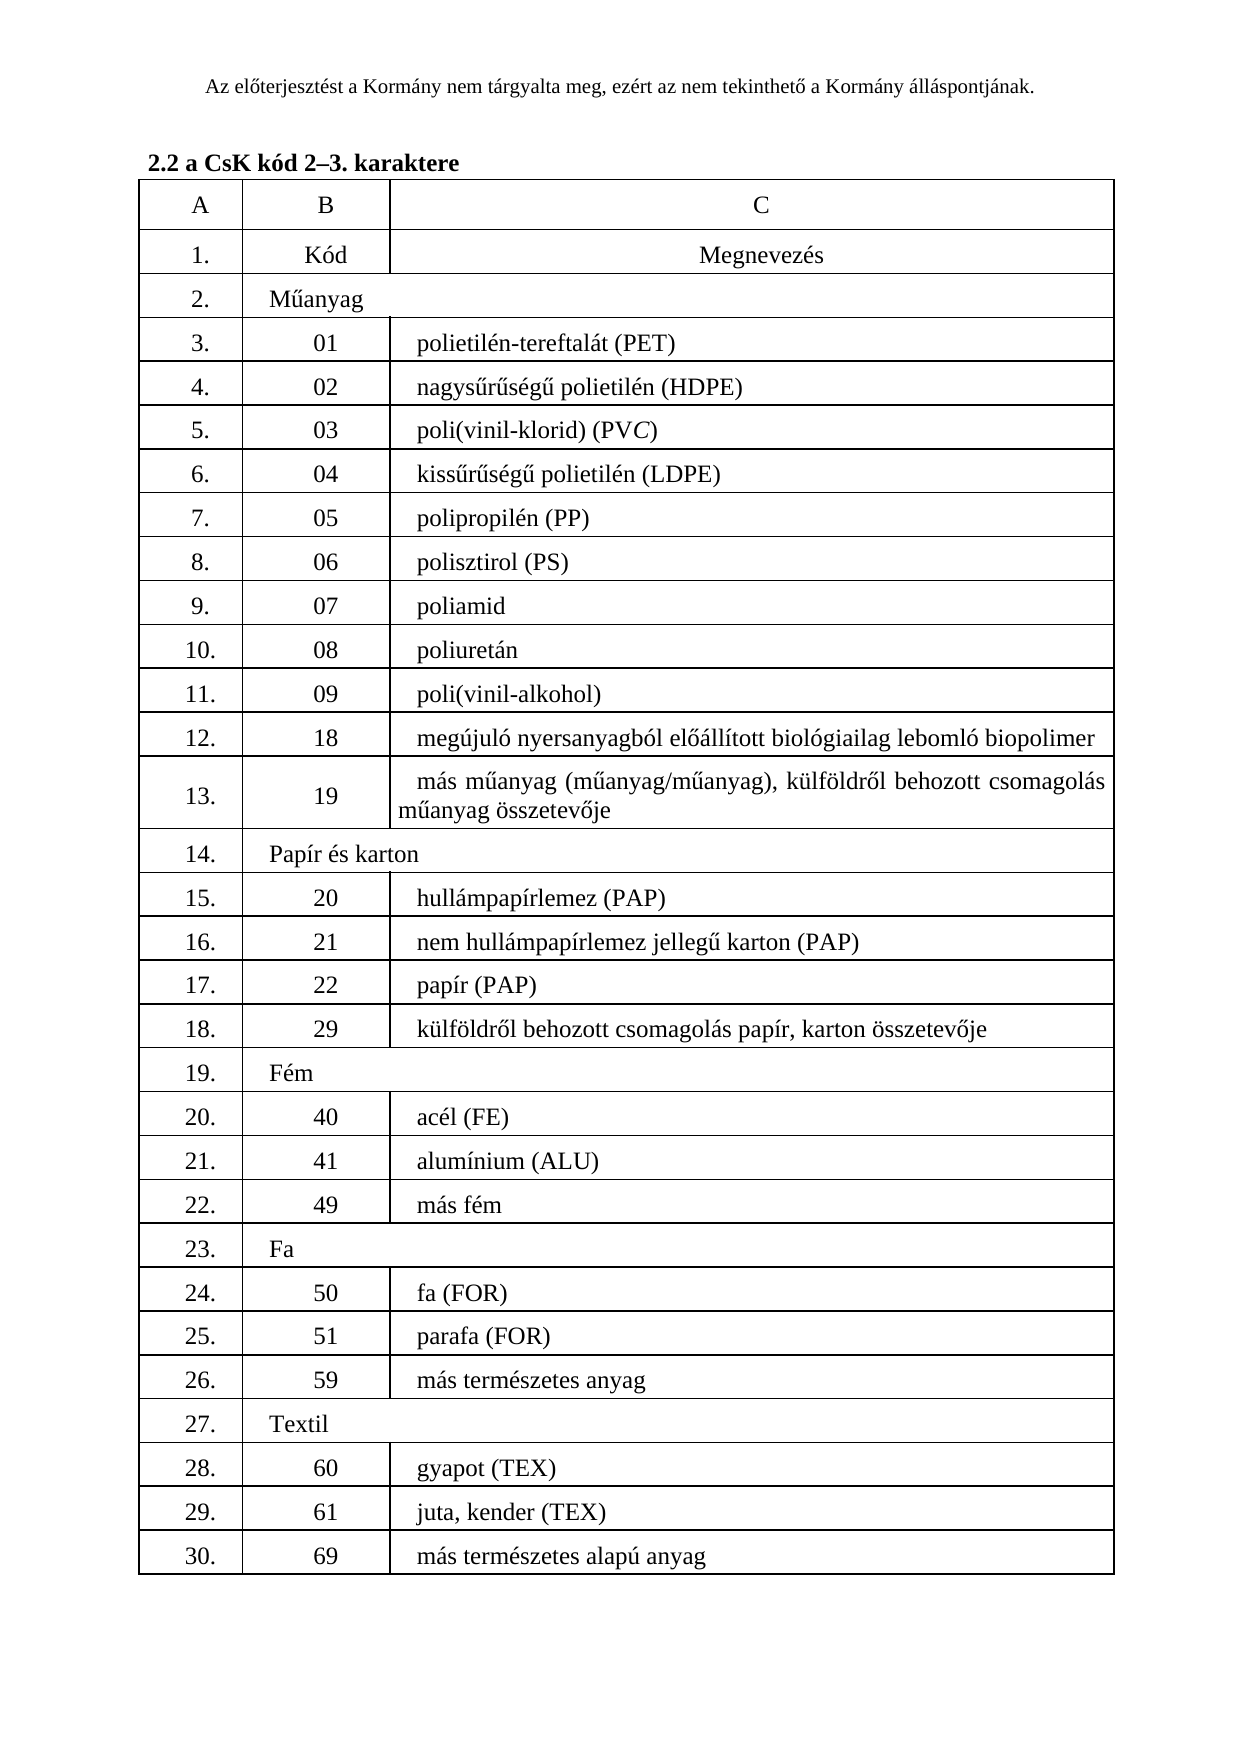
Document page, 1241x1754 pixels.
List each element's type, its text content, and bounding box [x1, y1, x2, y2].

table_cell külföldről behozott csomagolás papír, karton összetevője [391, 1005, 1113, 1047]
table_cell 30. [140, 1531, 242, 1573]
table_cell 2. [140, 274, 242, 316]
table_cell poli(vinil-alkohol) [391, 669, 1113, 711]
table_cell polipropilén (PP) [391, 493, 1113, 536]
table_cell Papír és karton [243, 829, 1113, 871]
table_cell 7. [140, 493, 242, 536]
table_cell poli(vinil-klorid) (PVC) [391, 406, 1113, 448]
table_cell 27. [140, 1399, 242, 1442]
table_header A [140, 180, 242, 229]
table_cell 10. [140, 625, 242, 667]
table_cell Textil [243, 1399, 1113, 1442]
table_header C [391, 180, 1113, 229]
table_cell 51 [243, 1312, 389, 1354]
table_cell megújuló nyersanyagból előállított biológiailag lebomló biopolimer [391, 713, 1113, 755]
table_cell 14. [140, 829, 242, 871]
table_cell 04 [243, 450, 389, 492]
table_cell 11. [140, 669, 242, 711]
table_cell Megnevezés [391, 230, 1113, 273]
table_cell 6. [140, 450, 242, 492]
table_cell 05 [243, 493, 389, 536]
table_cell 07 [243, 581, 389, 623]
table_cell Műanyag [243, 274, 1113, 316]
table_cell 09 [243, 669, 389, 711]
table_cell 18 [243, 713, 389, 755]
table_cell nem hullámpapírlemez jellegű karton (PAP) [391, 917, 1113, 959]
table_cell Fa [243, 1224, 1113, 1266]
table_cell Kód [243, 230, 389, 273]
table_cell más természetes alapú anyag [391, 1531, 1113, 1573]
table_cell juta, kender (TEX) [391, 1487, 1113, 1529]
table_cell 50 [243, 1268, 389, 1310]
table_cell gyapot (TEX) [391, 1443, 1113, 1485]
table_cell 20. [140, 1092, 242, 1134]
table_cell 18. [140, 1005, 242, 1047]
table_cell 24. [140, 1268, 242, 1310]
table_cell 1. [140, 230, 242, 273]
table_cell 41 [243, 1136, 389, 1178]
table_cell 13. [140, 757, 242, 828]
table_cell papír (PAP) [391, 961, 1113, 1003]
table_cell 9. [140, 581, 242, 623]
table_cell 61 [243, 1487, 389, 1529]
table_cell 23. [140, 1224, 242, 1266]
table_cell 49 [243, 1180, 389, 1222]
table_cell 02 [243, 362, 389, 404]
table_cell 29 [243, 1005, 389, 1047]
table_cell 21. [140, 1136, 242, 1178]
table_cell 06 [243, 537, 389, 579]
table_cell 25. [140, 1312, 242, 1354]
table_cell nagysűrűségű polietilén (HDPE) [391, 362, 1113, 404]
table_cell kissűrűségű polietilén (LDPE) [391, 450, 1113, 492]
table_cell más fém [391, 1180, 1113, 1222]
table_cell 59 [243, 1356, 389, 1398]
table_cell 28. [140, 1443, 242, 1485]
table_cell 22. [140, 1180, 242, 1222]
table_cell 4. [140, 362, 242, 404]
table_cell 5. [140, 406, 242, 448]
table_cell parafa (FOR) [391, 1312, 1113, 1354]
table_cell 69 [243, 1531, 389, 1573]
table_cell 20 [243, 873, 389, 915]
text 2.2 a CsK kód 2–3. karaktere [148, 148, 1093, 177]
table_cell 17. [140, 961, 242, 1003]
table_cell poliuretán [391, 625, 1113, 667]
table_cell Fém [243, 1048, 1113, 1091]
table_cell 22 [243, 961, 389, 1003]
table_cell 19. [140, 1048, 242, 1091]
table_cell poliamid [391, 581, 1113, 623]
table_cell fa (FOR) [391, 1268, 1113, 1310]
table_cell 01 [243, 318, 389, 360]
table_cell acél (FE) [391, 1092, 1113, 1134]
table_cell hullámpapírlemez (PAP) [391, 873, 1113, 915]
table_cell 60 [243, 1443, 389, 1485]
table_cell 03 [243, 406, 389, 448]
table_cell 21 [243, 917, 389, 959]
table_cell 3. [140, 318, 242, 360]
table_cell polietilén-tereftalát (PET) [391, 318, 1113, 360]
table_cell más természetes anyag [391, 1356, 1113, 1398]
table_cell 8. [140, 537, 242, 579]
table_cell 19 [243, 757, 389, 828]
table_cell 29. [140, 1487, 242, 1529]
table_header B [243, 180, 389, 229]
table_cell 08 [243, 625, 389, 667]
table_cell 16. [140, 917, 242, 959]
table_cell alumínium (ALU) [391, 1136, 1113, 1178]
table_cell 26. [140, 1356, 242, 1398]
table_cell 40 [243, 1092, 389, 1134]
table_cell 12. [140, 713, 242, 755]
table_cell más műanyag (műanyag/műanyag), külföldről behozott csomagolás műanyag összetevője [391, 757, 1113, 828]
table_cell polisztirol (PS) [391, 537, 1113, 579]
table_cell 15. [140, 873, 242, 915]
